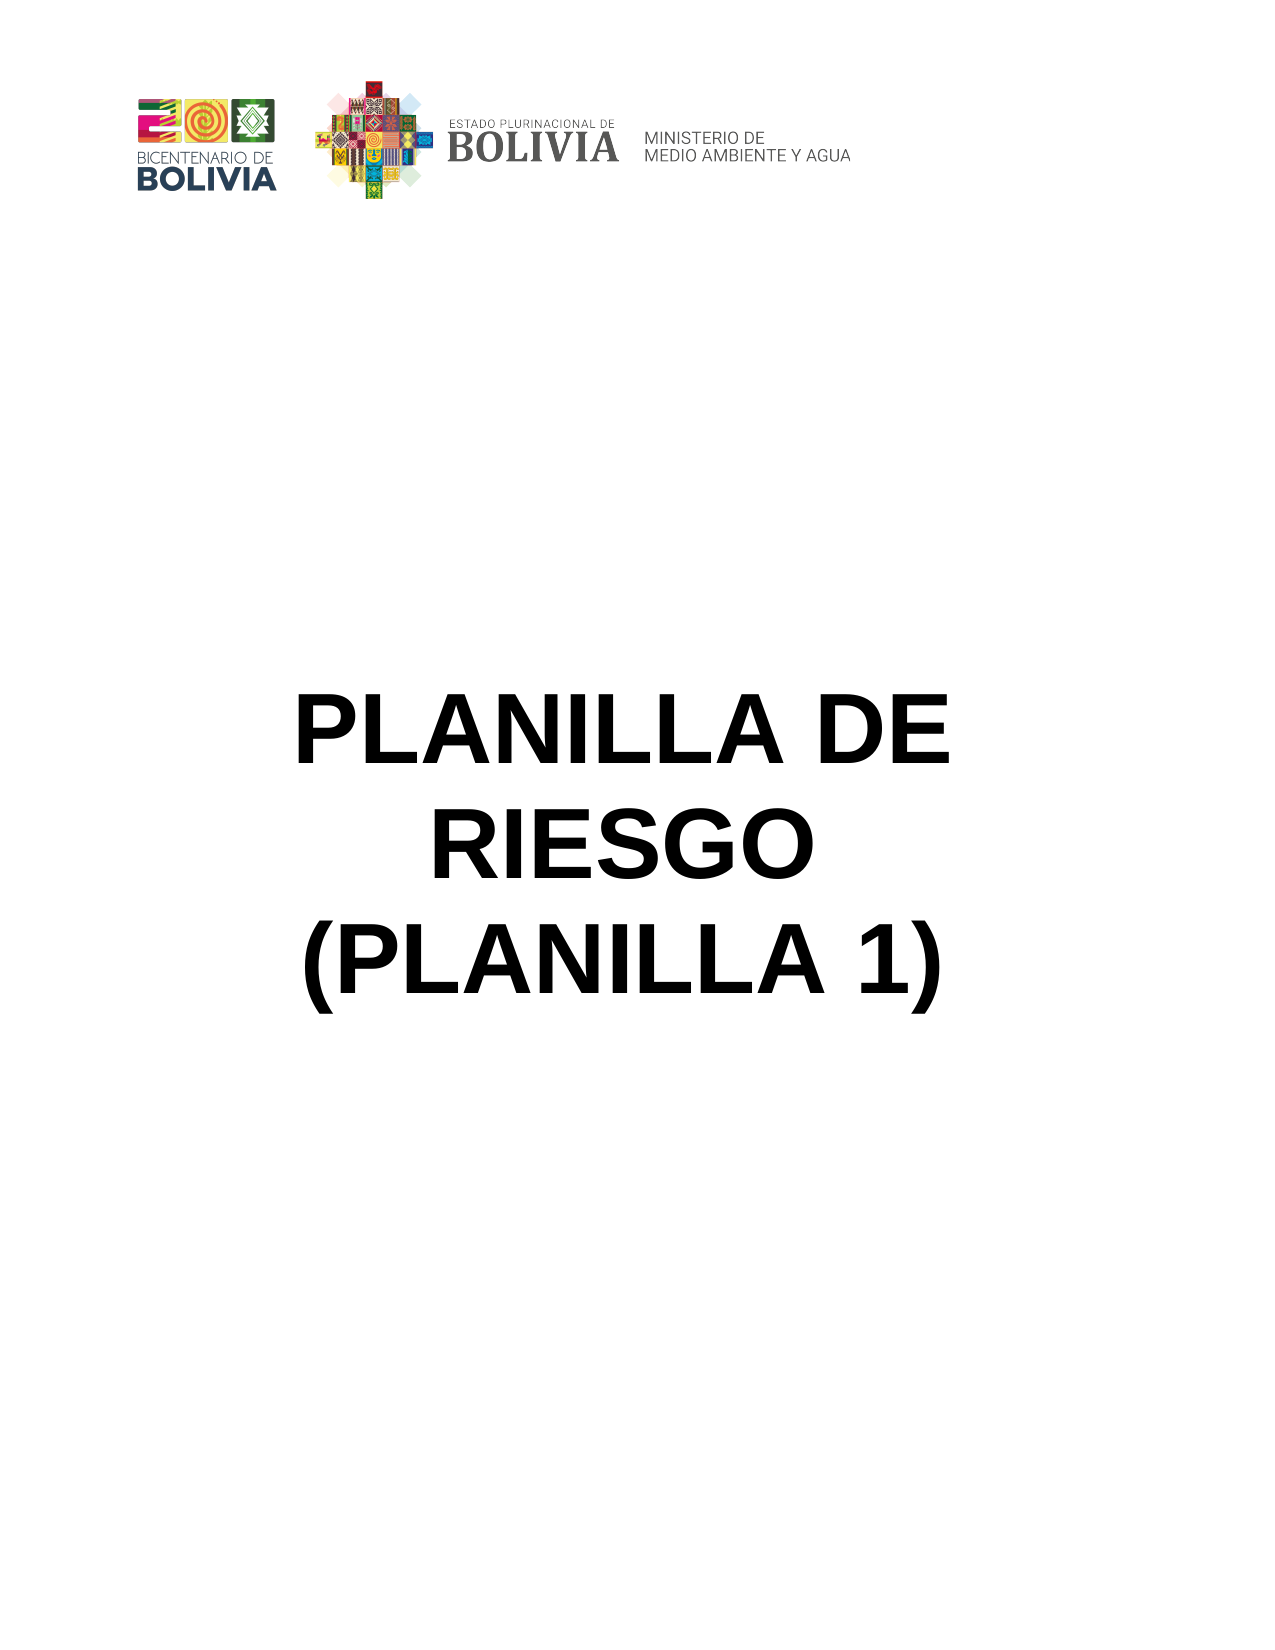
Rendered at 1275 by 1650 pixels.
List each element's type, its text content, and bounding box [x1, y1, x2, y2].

subtitle (PLANILLA 1) [118, 899, 1127, 1014]
picture [315, 81, 851, 199]
subtitle PLANILLA DE RIESGO [118, 669, 1127, 899]
picture [118, 70, 302, 213]
